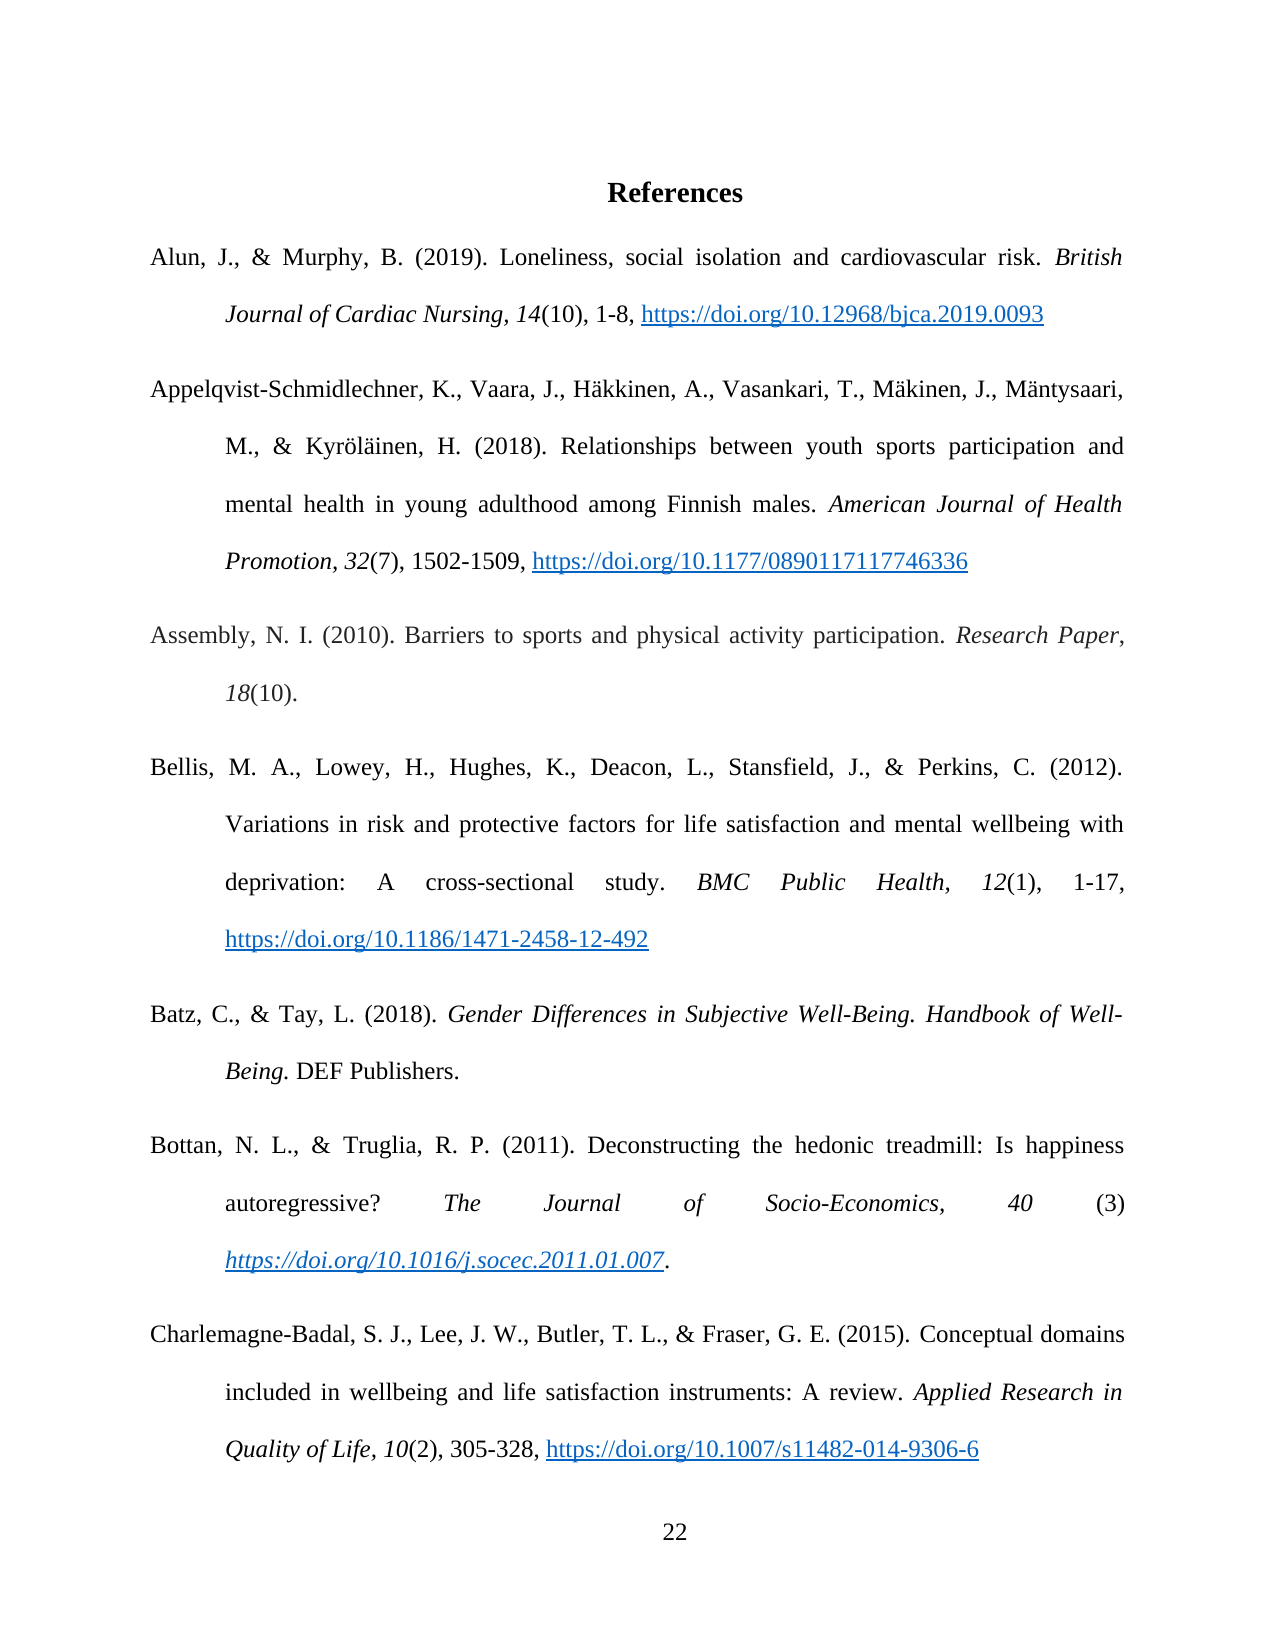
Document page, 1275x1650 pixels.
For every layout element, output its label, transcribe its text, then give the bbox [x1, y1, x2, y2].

subtitle References [150, 175, 1125, 208]
text Assembly, N. I. (2010). Barriers to sports and physical activity participation. Research Paper, 18(10). [150, 620, 1125, 707]
text Bellis, M. A., Lowey, H., Hughes, K., Deacon, L., Stansfield, J., & Perkins, C. (2012). Variations in risk and protective factors for life satisfaction and mental wellbeing with deprivation: A cross-sectional study. BMC Public Health, 12(1), 1-17, https://doi.org/10.1186/1471-2458-12-492 [150, 752, 1125, 953]
text Batz, C., & Tay, L. (2018). Gender Differences in Subjective Well-Being. Handbook of Well-Being. DEF Publishers. [150, 999, 1125, 1085]
text Alun, J., & Murphy, B. (2019). Loneliness, social isolation and cardiovascular risk. British Journal of Cardiac Nursing, 14(10), 1-8, https://doi.org/10.12968/bjca.2019.0093 [150, 242, 1125, 328]
text Bottan, N. L., & Truglia, R. P. (2011). Deconstructing the hedonic treadmill: Is happiness autoregressive? The Journal of Socio-Economics, 40 (3) https://doi.org/10.1016/j.socec.2011.01.007. [150, 1130, 1125, 1274]
text Appelqvist-Schmidlechner, K., Vaara, J., Häkkinen, A., Vasankari, T., Mäkinen, J., Mäntysaari, M., & Kyröläinen, H. (2018). Relationships between youth sports participation and mental health in young adulthood among Finnish males. American Journal of Health Promotion, 32(7), 1502-1509, https://doi.org/10.1177/0890117117746336 [150, 374, 1125, 575]
text Charlemagne-Badal, S. J., Lee, J. W., Butler, T. L., & Fraser, G. E. (2015). Conceptual domains included in wellbeing and life satisfaction instruments: A review. Applied Research in Quality of Life, 10(2), 305-328, https://doi.org/10.1007/s11482-014-9306-6 [150, 1319, 1125, 1463]
